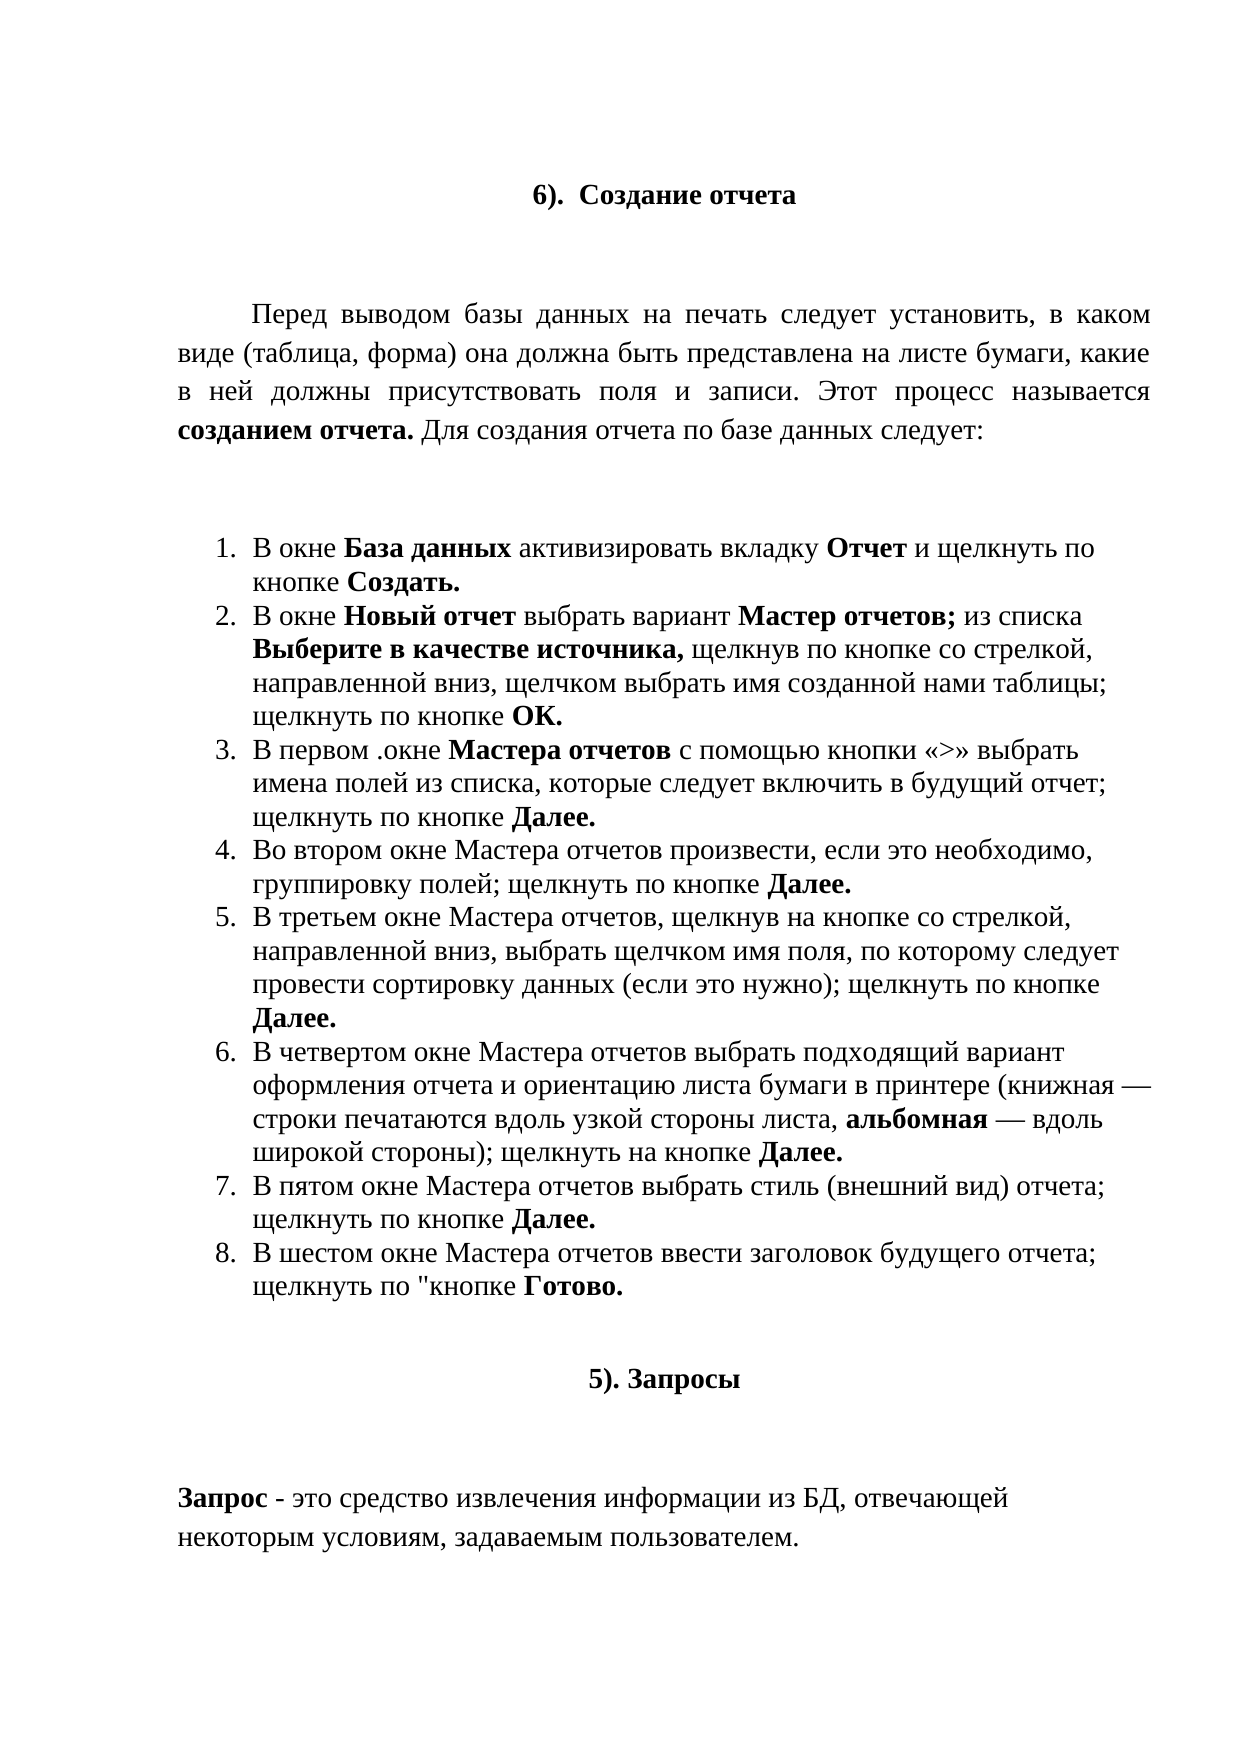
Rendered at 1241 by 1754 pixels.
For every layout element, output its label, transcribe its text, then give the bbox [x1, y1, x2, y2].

list В окне Новый отчет выбрать вариант Мастер отчетов; из списка Выберите в качестве источника, щелкнув по кнопке со стрелкой, направленной вниз, щелчком выбрать имя созданной нами таблицы; щелкнуть по кнопке ОК. [215, 598, 1152, 732]
list В третьем окне Мастера отчетов, щелкнув на кнопке со стрелкой, направленной вниз, выбрать щелчком имя поля, по которому следует провести сортировку данных (если это нужно); щелкнуть по кнопке Далее. [215, 899, 1152, 1034]
text Перед выводом базы данных на печать следует установить, в каком виде (таблица, форма) она должна быть представлена на листе бумаги, какие в ней должны присутствовать поля и записи. Этот процесс называется созданием отчета. Для создания отчета по базе данных следует: [177, 296, 1152, 445]
text 5). Запросы [177, 1361, 1152, 1395]
list В пятом окне Мастера отчетов выбрать стиль (внешний вид) отчета; щелкнуть по кнопке Далее. [215, 1168, 1152, 1235]
list Во втором окне Мастера отчетов произвести, если это необходимо, группировку полей; щелкнуть по кнопке Далее. [215, 832, 1152, 899]
list В окне База данных активизировать вкладку Отчет и щелкнуть по кнопке Создать. [215, 531, 1152, 598]
text Запрос - это средство извлечения информации из БД, отвечающей некоторым условиям, задаваемым пользователем. [177, 1480, 1152, 1552]
list В четвертом окне Мастера отчетов выбрать подходящий вариант оформления отчета и ориентацию листа бумаги в принтере (книжная — строки печатаются вдоль узкой стороны листа, альбомная — вдоль широкой стороны); щелкнуть на кнопке Далее. [215, 1034, 1152, 1168]
list В шестом окне Мастера отчетов ввести заголовок будущего отчета; щелкнуть по "кнопке Готово. [215, 1235, 1152, 1302]
list В первом .окне Мастера отчетов с помощью кнопки «>» выбрать имена полей из списка, которые следует включить в будущий отчет; щелкнуть по кнопке Далее. [215, 732, 1152, 832]
text 6). Создание отчета [177, 177, 1152, 211]
